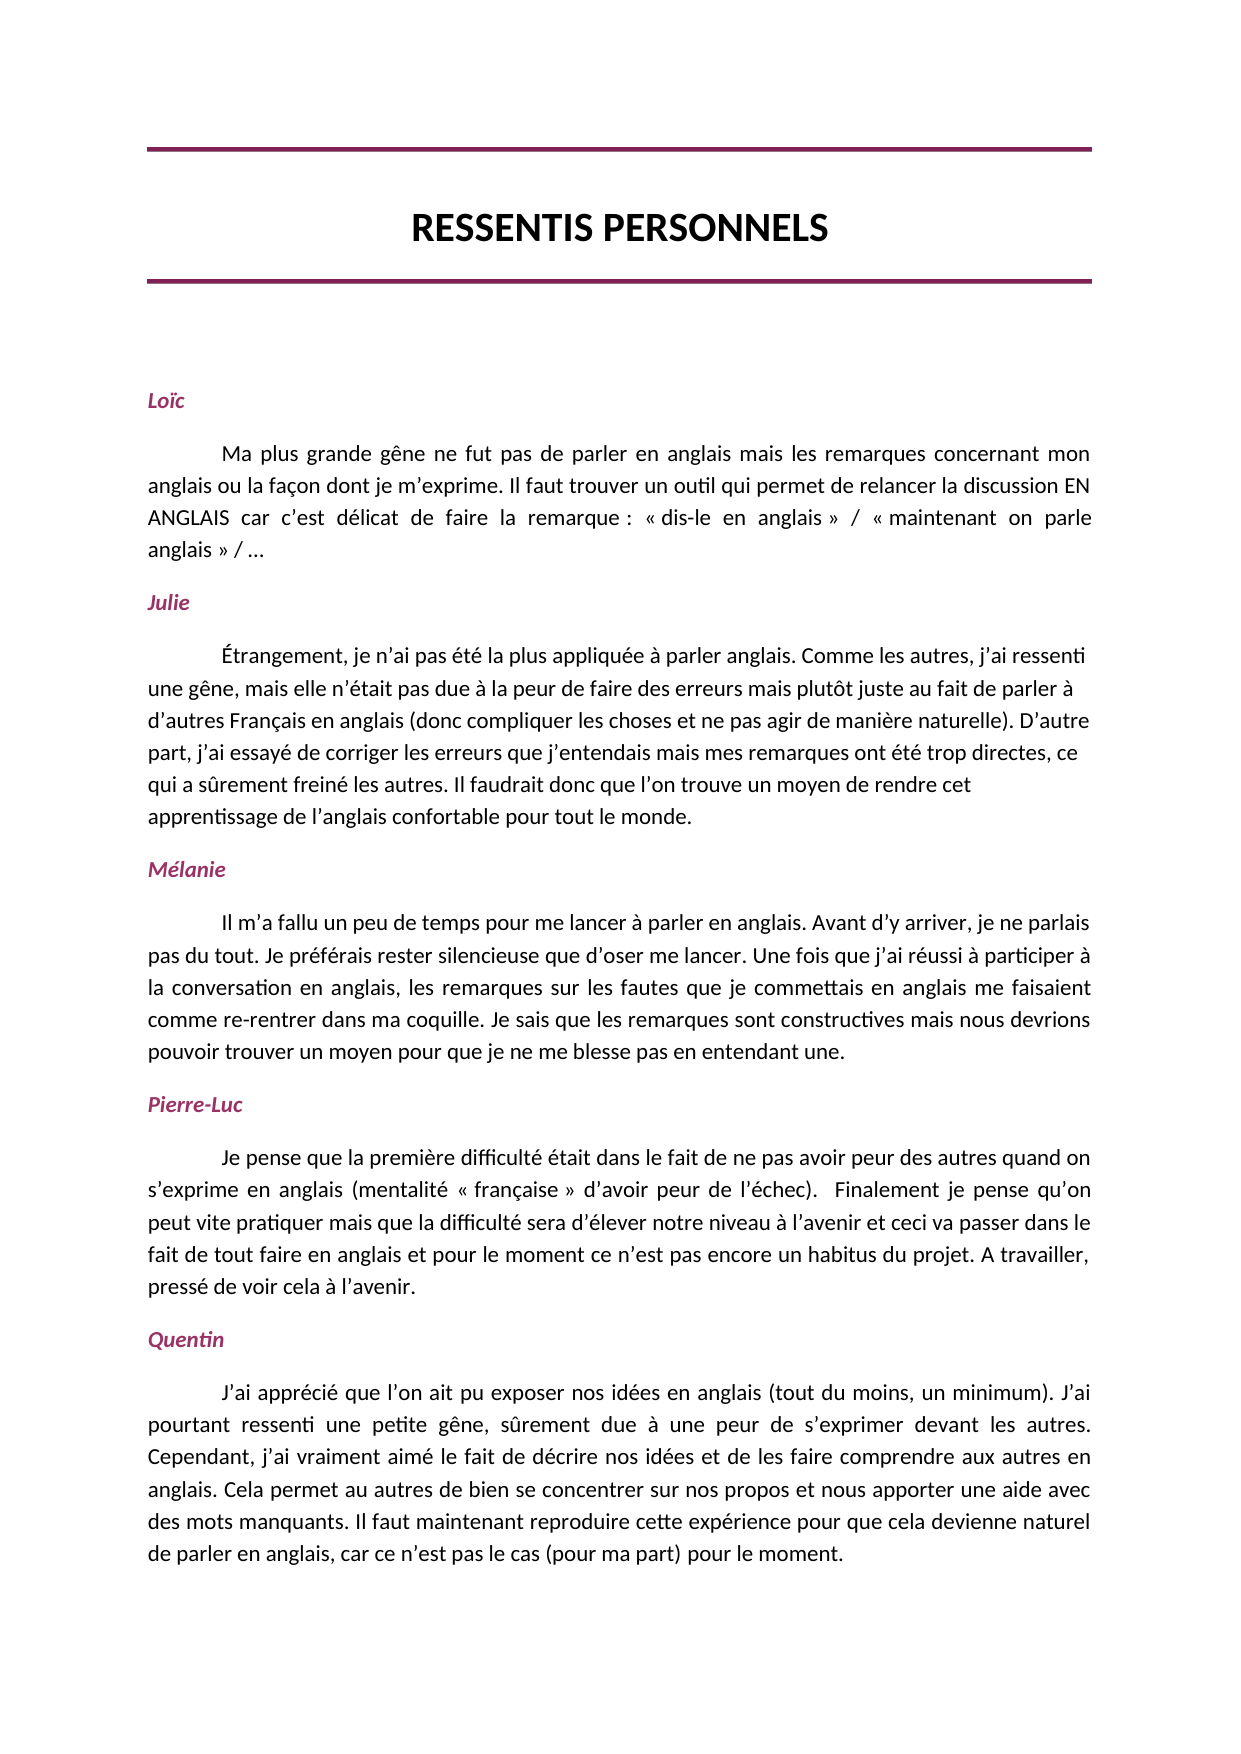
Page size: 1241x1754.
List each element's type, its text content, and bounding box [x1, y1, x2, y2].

text Je pense que la première difficulté était dans le fait de ne pas avoir peur des autres quand on s’exprime en anglais (mentalité « française » d’avoir peur de l’échec). Finalement je pense qu’on peut vite pratiquer mais que la difficulté sera d’élever notre niveau à l’avenir et ceci va passer dans le fait de tout faire en anglais et pour le moment ce n’est pas encore un habitus du projet. A travailler, pressé de voir cela à l’avenir. [148, 1143, 1093, 1300]
text Pierre-Luc [148, 1090, 1093, 1118]
text Loïc [148, 386, 1093, 414]
text Julie [148, 588, 1093, 617]
text Ma plus grande gêne ne fut pas de parler en anglais mais les remarques concernant mon anglais ou la façon dont je m’exprime. Il faut trouver un outil qui permet de relancer la discussion EN ANGLAIS car c’est délicat de faire la remarque : « dis-le en anglais » / « maintenant on parle anglais » / … [148, 439, 1093, 563]
text Mélanie [148, 856, 1093, 883]
picture [147, 279, 1093, 284]
picture [147, 147, 1093, 152]
text Il m’a fallu un peu de temps pour me lancer à parler en anglais. Avant d’y arriver, je ne parlais pas du tout. Je préférais rester silencieuse que d’oser me lancer. Une fois que j’ai réussi à participer à la conversation en anglais, les remarques sur les fautes que je commettais en anglais me faisaient comme re-rentrer dans ma coquille. Je sais que les remarques sont constructives mais nous devrions pouvoir trouver un moyen pour que je ne me blesse pas en entendant une. [148, 908, 1093, 1065]
text Quentin [148, 1325, 1093, 1353]
text J’ai apprécié que l’on ait pu exposer nos idées en anglais (tout du moins, un minimum). J’ai pourtant ressenti une petite gêne, sûrement due à une peur de s’exprimer devant les autres. Cependant, j’ai vraiment aimé le fait de décrire nos idées et de les faire comprendre aux autres en anglais. Cela permet au autres de bien se concentrer sur nos propos et nous apporter une aide avec des mots manquants. Il faut maintenant reproduire cette expérience pour que cela devienne naturel de parler en anglais, car ce n’est pas le cas (pour ma part) pour le moment. [148, 1378, 1093, 1567]
text RESSENTIS PERSONNELS [148, 201, 1093, 251]
text Étrangement, je n’ai pas été la plus appliquée à parler anglais. Comme les autres, j’ai ressenti une gêne, mais elle n’était pas due à la peur de faire des erreurs mais plutôt juste au fait de parler à d’autres Français en anglais (donc compliquer les choses et ne pas agir de manière naturelle). D’autre part, j’ai essayé de corriger les erreurs que j’entendais mais mes remarques ont été trop directes, ce qui a sûrement freiné les autres. Il faudrait donc que l’on trouve un moyen de rendre cet apprentissage de l’anglais confortable pour tout le monde. [148, 642, 1093, 831]
